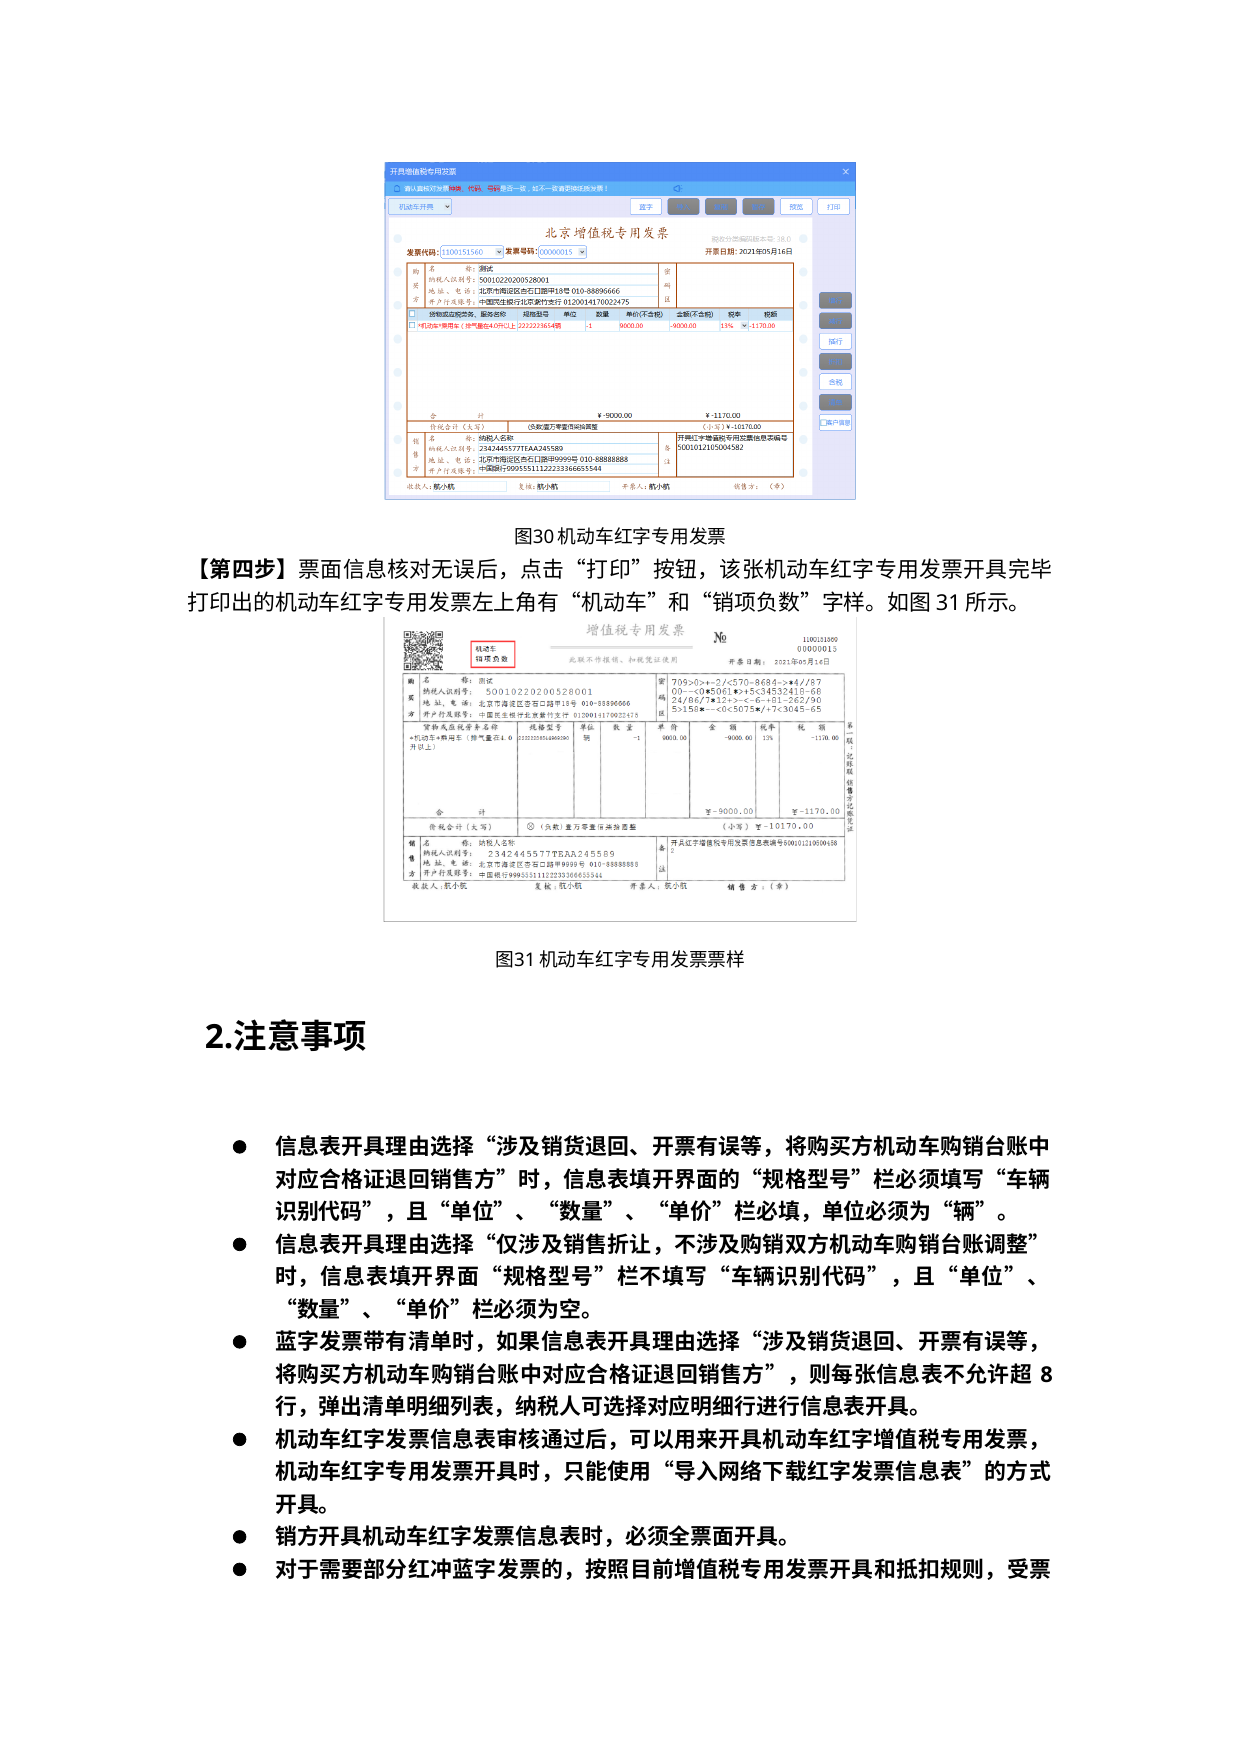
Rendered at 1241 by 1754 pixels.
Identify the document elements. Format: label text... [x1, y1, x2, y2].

text 【第四步】票面信息核对无误后，点击“打印”按钮，该张机动车红字专用发票开具完毕。打印出的机动车红字专用发票左上角有“机动车”和“销项负数”字样。如图31所示。 [187, 552, 1053, 617]
list 机动车红字专用发票票样 [187, 942, 1053, 974]
picture [383, 617, 857, 922]
picture [384, 162, 856, 500]
subtitle 2.注意事项 [187, 1002, 1053, 1067]
list 销方开具机动车红字发票信息表时，必须全票面开具。 [231, 1519, 1053, 1551]
list 信息表开具理由选择“仅涉及销售折让，不涉及购销双方机动车购销台账调整”时，信息表填开界面“规格型号”栏不填写“车辆识别代码”，且“单位”、“数量”、“单价”栏必须为空。 [231, 1226, 1053, 1324]
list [231, 1551, 1053, 1584]
list 信息表开具理由选择“涉及销货退回、开票有误等，将购买方机动车购销台账中对应合格证退回销售方”时，信息表填开界面的“规格型号”栏必须填写“车辆识别代码”，且“单位”、“数量”、“单价”栏必填，单位必须为“辆”。 [231, 1129, 1053, 1226]
list 机动车红字发票信息表审核通过后，可以用来开具机动车红字增值税专用发票，机动车红字专用发票开具时，只能使用“导入网络下载红字发票信息表”的方式开具。 [231, 1421, 1053, 1519]
list 机动车红字专用发票 [187, 519, 1053, 552]
list 蓝字发票带有清单时，如果信息表开具理由选择“涉及销货退回、开票有误等，将购买方机动车购销台账中对应合格证退回销售方”，则每张信息表不允许超8行，弹出清单明细列表，纳税人可选择对应明细行进行信息表开具。 [231, 1324, 1053, 1421]
